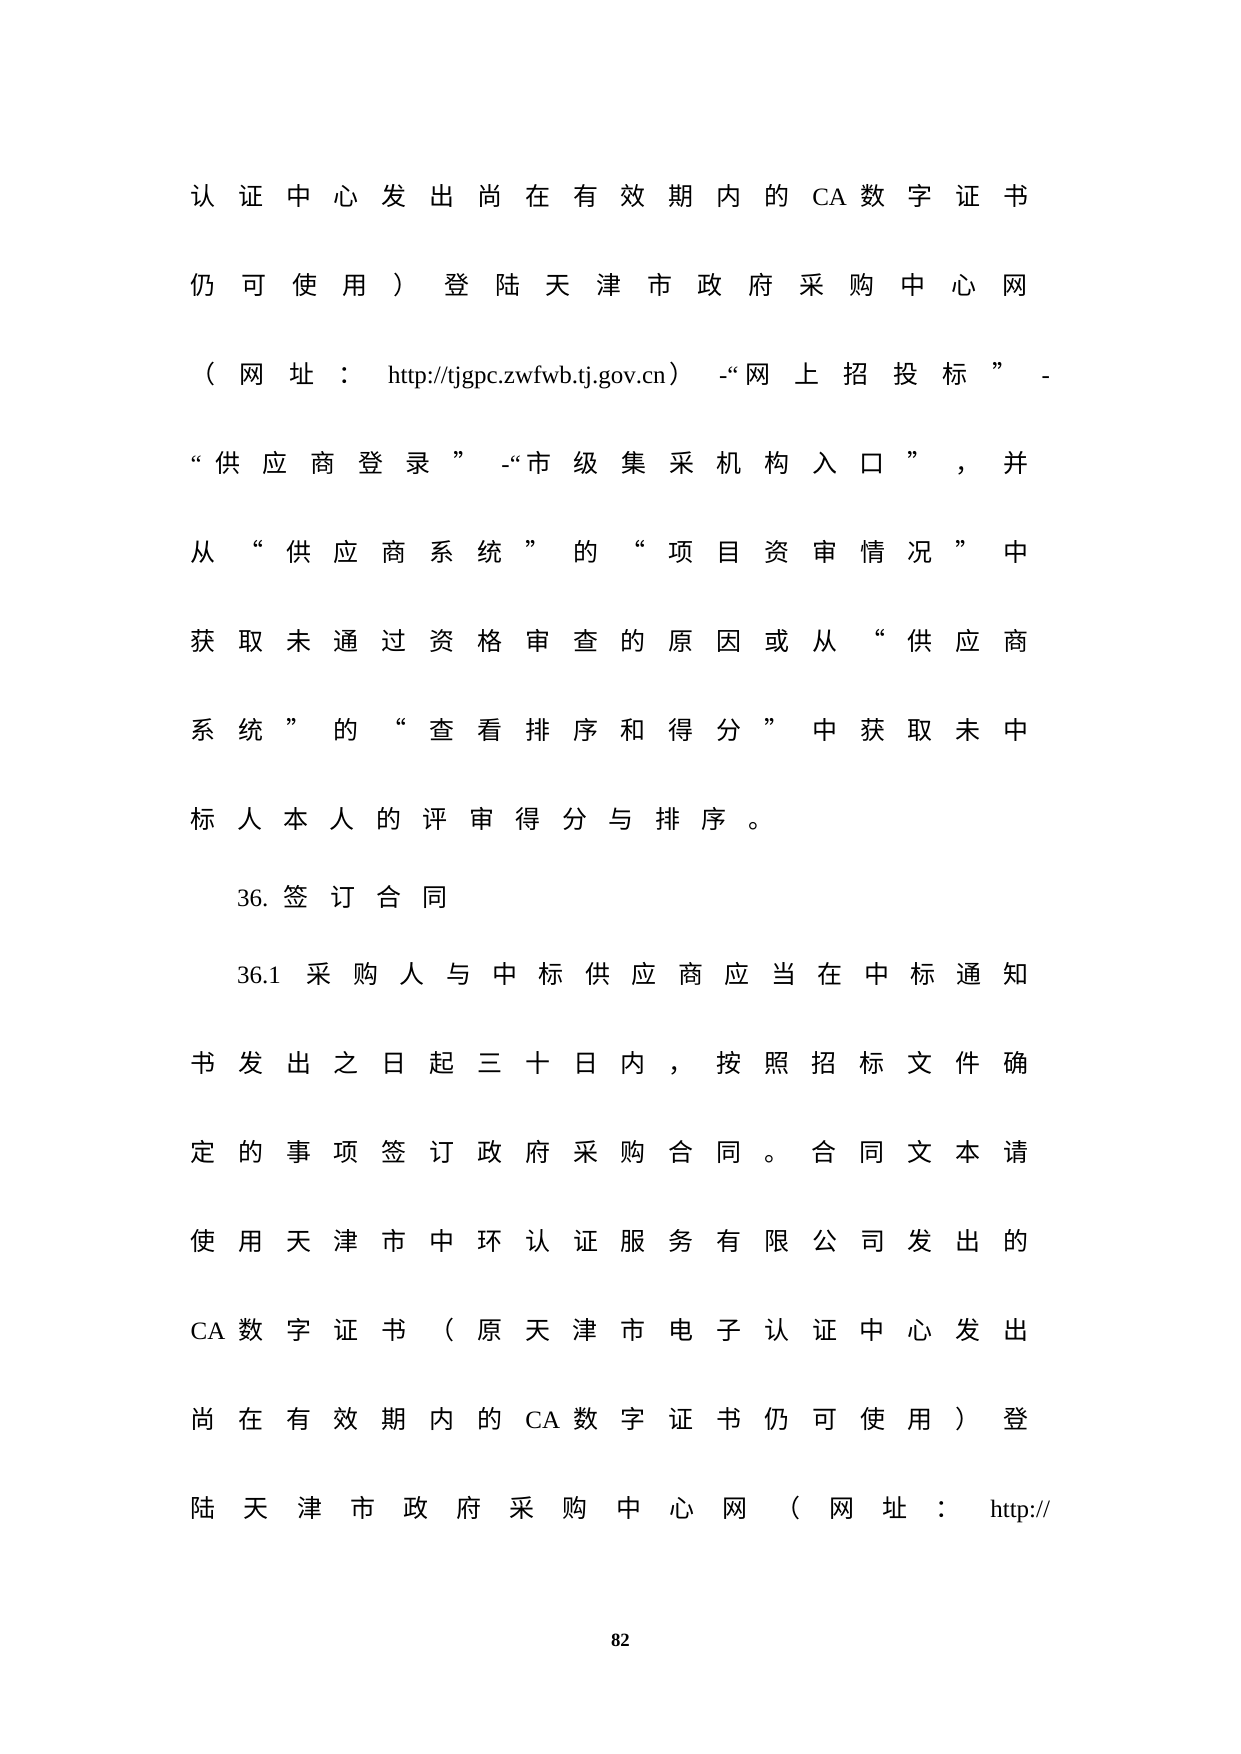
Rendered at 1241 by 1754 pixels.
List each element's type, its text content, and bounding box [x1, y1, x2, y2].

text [190, 943, 1050, 1537]
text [190, 164, 1050, 847]
text 36. 签订合同 [190, 865, 1050, 925]
